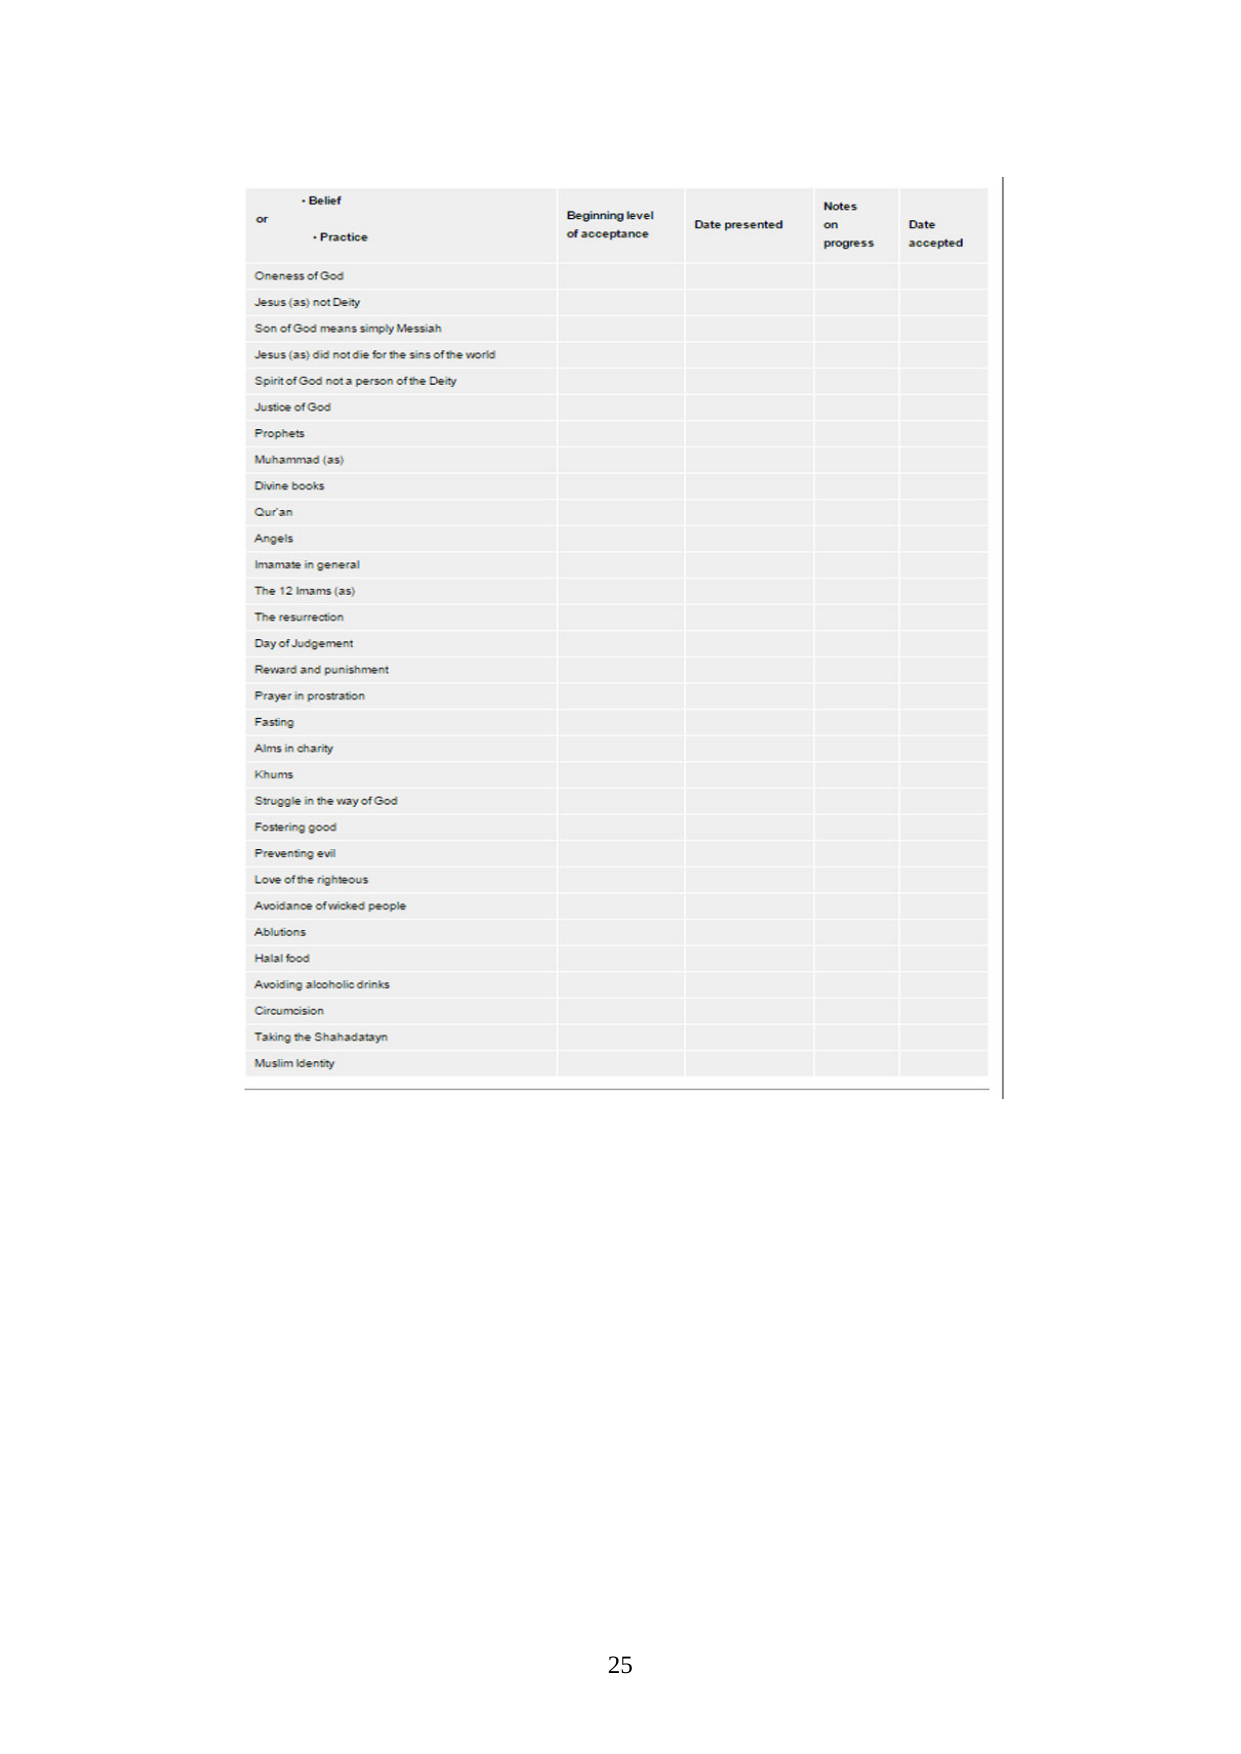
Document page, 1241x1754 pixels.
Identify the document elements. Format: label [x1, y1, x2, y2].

picture [236, 177, 1004, 1099]
